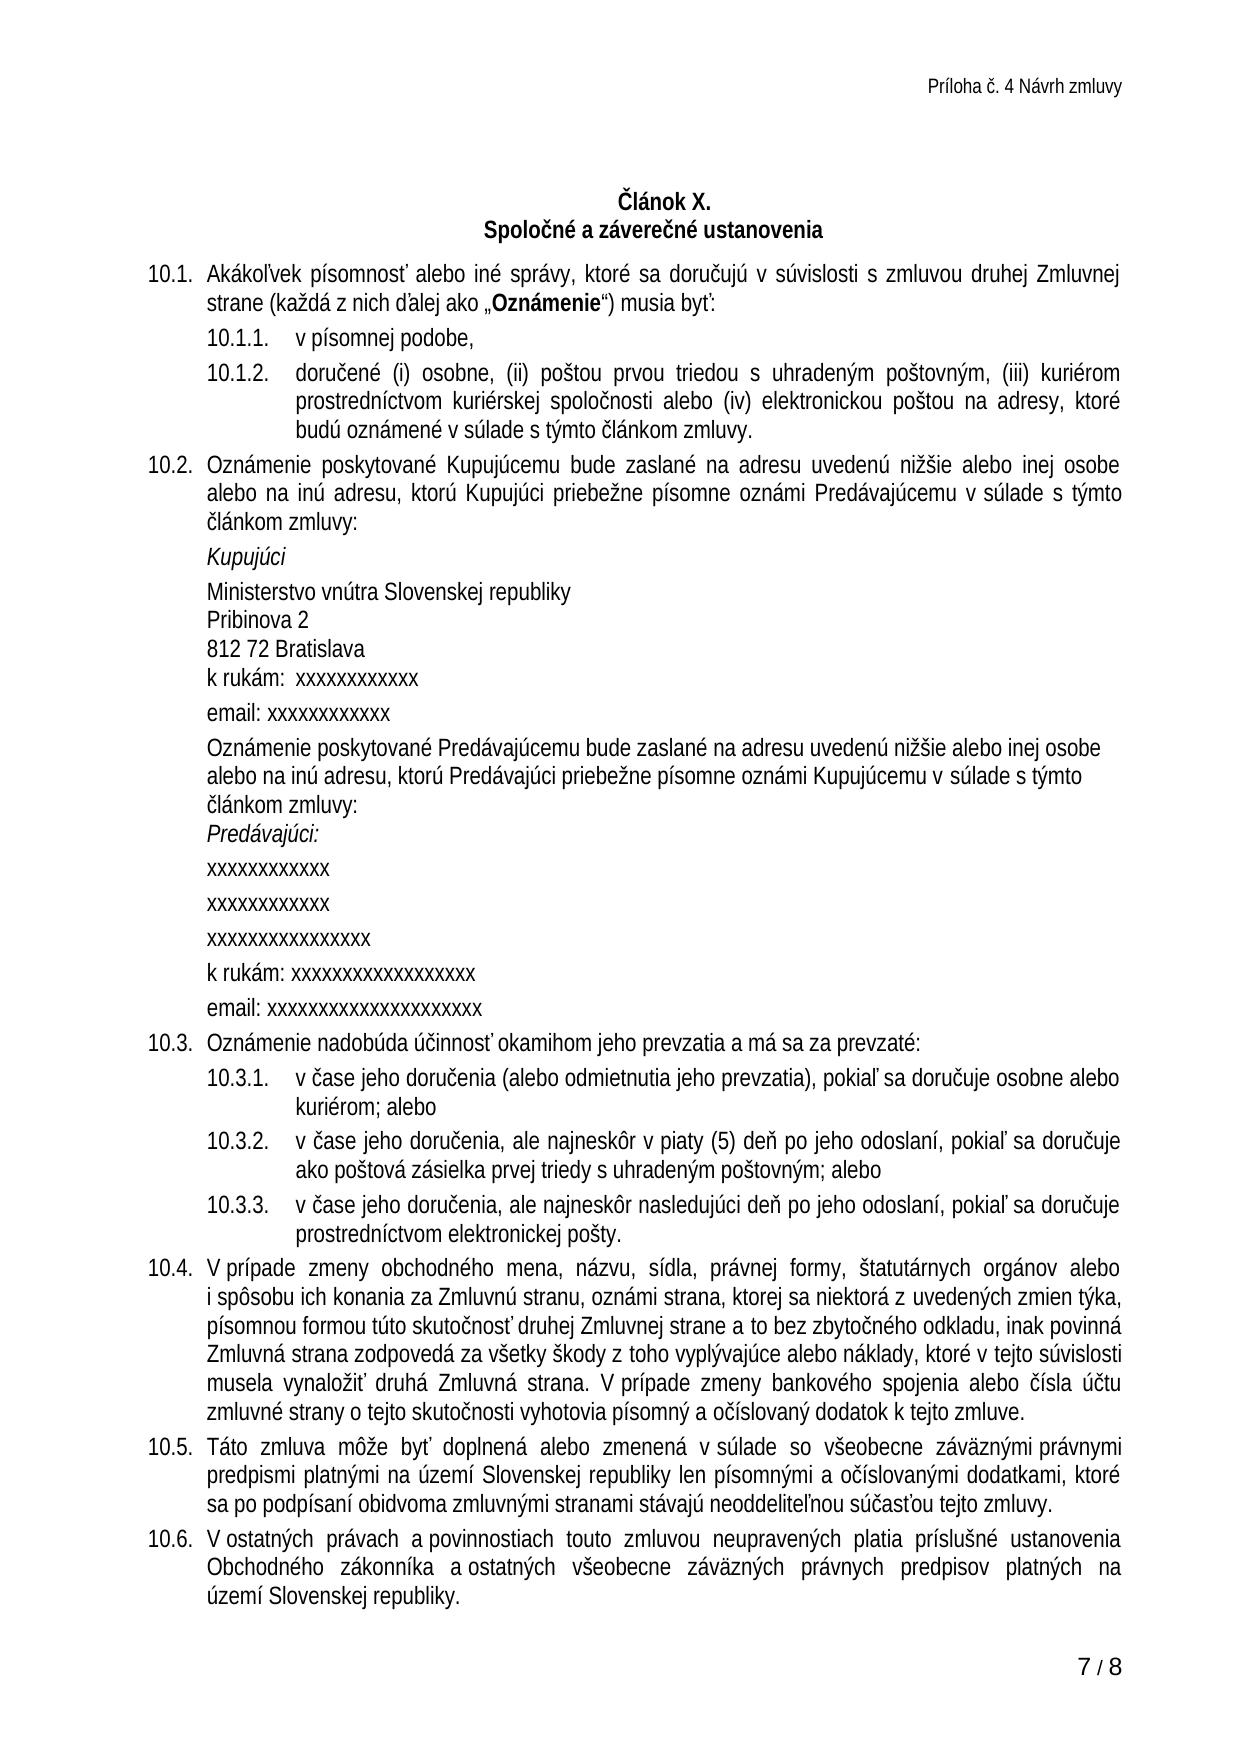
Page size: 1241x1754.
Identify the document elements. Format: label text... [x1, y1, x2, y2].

list Oznámenie poskytované Kupujúcemu bude zaslané na adresu uvedenú nižšie alebo inej osobe alebo na inú adresu, ktorú Kupujúci priebežne písomne oznámi Predávajúcemu v súlade s týmto článkom zmluvy: [148, 450, 1122, 536]
list xxxxxxxxxxxx [162, 853, 1122, 882]
list v čase jeho doručenia, ale najneskôr nasledujúci deň po jeho odoslaní, pokiaľ sa doručuje prostredníctvom elektronickej pošty. [207, 1190, 1122, 1247]
list doručené (i) osobne, (ii) poštou prvou triedou s uhradeným poštovným, (iii) kuriérom prostredníctvom kuriérskej spoločnosti alebo (iv) elektronickou poštou na adresy, ktoré budú oznámené v súlade s týmto článkom zmluvy. [207, 358, 1122, 443]
list V ostatných právach a povinnostiach touto zmluvou neupravených platia príslušné ustanovenia Obchodného zákonníka a ostatných všeobecne záväzných právnych predpisov platných na území Slovenskej republiky. [148, 1524, 1122, 1610]
list v čase jeho doručenia (alebo odmietnutia jeho prevzatia), pokiaľ sa doručuje osobne alebo kuriérom; alebo [207, 1063, 1122, 1120]
list Článok X. [207, 187, 1122, 215]
text email: xxxxxxxxxxxxxxxxxxxxx [148, 993, 1122, 1022]
list Akákoľvek písomnosť alebo iné správy, ktoré sa doručujú v súvislosti s zmluvou druhej Zmluvnej strane (každá z nich ďalej ako „Oznámenie“) musia byť: [148, 259, 1122, 316]
text Oznámenie poskytované Predávajúcemu bude zaslané na adresu uvedenú nižšie alebo inej osobe alebo na inú adresu, ktorú Predávajúci priebežne písomne oznámi Kupujúcemu v súlade s týmto článkom zmluvy: [148, 733, 1122, 818]
list Táto zmluva môže byť doplnená alebo zmenená v súlade so všeobecne záväznými právnymi predpismi platnými na území Slovenskej republiky len písomnými a očíslovanými dodatkami, ktoré sa po podpísaní obidvoma zmluvnými stranami stávajú neoddeliteľnou súčasťou tejto zmluvy. [148, 1432, 1122, 1517]
text xxxxxxxxxxxxxxxx [162, 923, 1122, 952]
text Kupujúci [207, 542, 1122, 571]
text k rukám: xxxxxxxxxxxxxxxxxx [162, 958, 1122, 987]
list Ministerstvo vnútra Slovenskej republiky [162, 577, 1122, 606]
list v čase jeho doručenia, ale najneskôr v piaty (5) deň po jeho odoslaní, pokiaľ sa doručuje ako poštová zásielka prvej triedy s uhradeným poštovným; alebo [207, 1126, 1122, 1184]
text Pribinova 2 [162, 606, 1122, 634]
text 812 72 Bratislava [162, 634, 1122, 663]
list Predávajúci: [162, 818, 1122, 847]
list v písomnej podobe, [207, 323, 1122, 351]
text xxxxxxxxxxxx [162, 888, 1122, 917]
list Oznámenie nadobúda účinnosť okamihom jeho prevzatia a má sa za prevzaté: [148, 1028, 1122, 1057]
list V prípade zmeny obchodného mena, názvu, sídla, právnej formy, štatutárnych orgánov alebo i spôsobu ich konania za Zmluvnú stranu, oznámi strana, ktorej sa niektorá z uvedených zmien týka, písomnou formou túto skutočnosť druhej Zmluvnej strane a to bez zbytočného odkladu, inak povinná Zmluvná strana zodpovedá za všetky škody z toho vyplývajúce alebo náklady, ktoré v tejto súvislosti musela vynaložiť druhá Zmluvná strana. V prípade zmeny bankového spojenia alebo čísla účtu zmluvné strany o tejto skutočnosti vyhotovia písomný a očíslovaný dodatok k tejto zmluve. [148, 1253, 1122, 1425]
text Spoločné a záverečné ustanovenia [185, 215, 1122, 244]
text k rukám: xxxxxxxxxxxx [162, 663, 1122, 691]
text email: xxxxxxxxxxxx [148, 698, 1122, 726]
